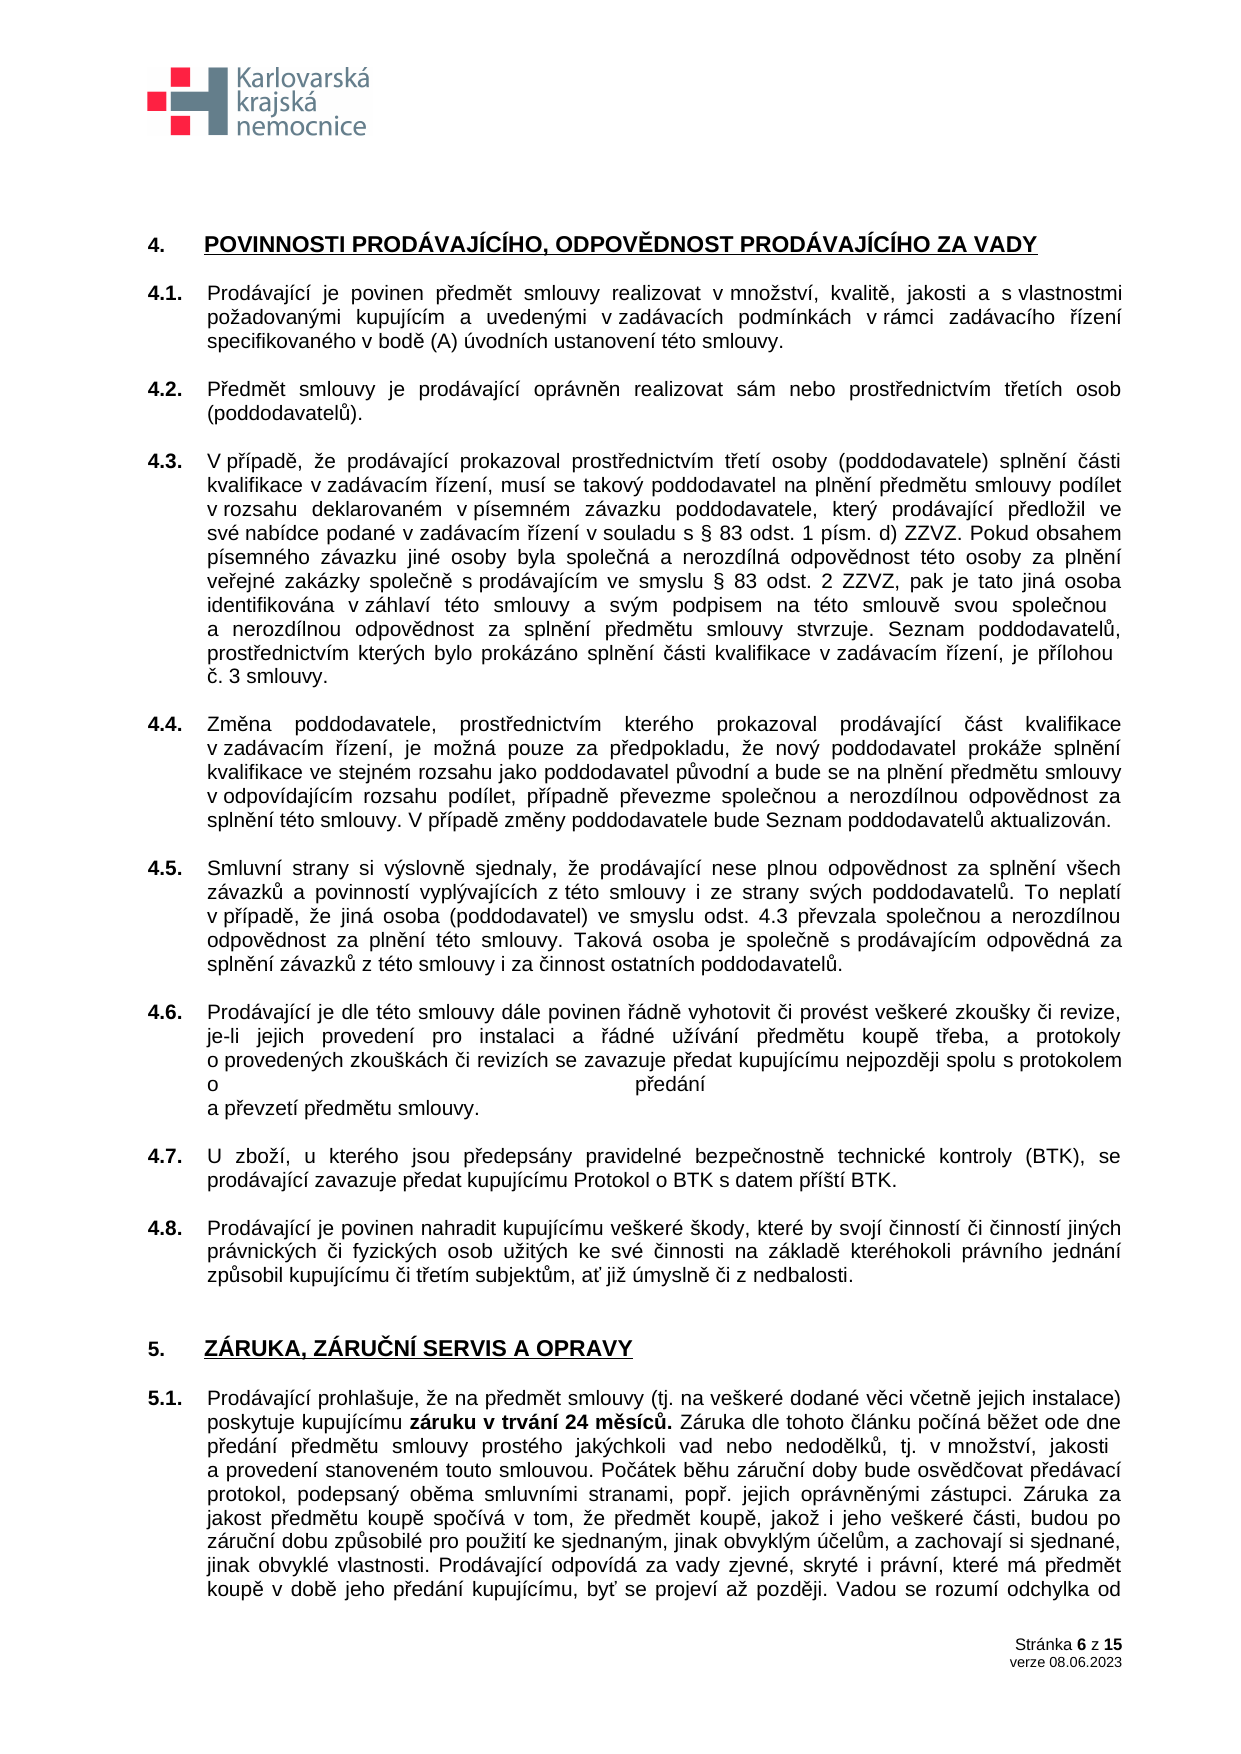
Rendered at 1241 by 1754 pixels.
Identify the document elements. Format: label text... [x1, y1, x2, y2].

list Prodávající je dle této smlouvy dále povinen řádně vyhotovit či provést veškeré zkoušky či revize, je-li jejich provedení pro instalaci a řádné užívání předmětu koupě třeba, a protokoly o provedených zkouškách či revizích se zavazuje předat kupujícímu nejpozději spolu s protokolem o předání a převzetí předmětu smlouvy. [148, 1000, 1122, 1119]
subtitle V případě, že prodávající prokazoval prostřednictvím třetí osoby (poddodavatele) splnění části kvalifikace v zadávacím řízení, musí se takový poddodavatel na plnění předmětu smlouvy podílet v rozsahu deklarovaném v písemném závazku poddodavatele, který prodávající předložil ve své nabídce podané v zadávacím řízení v souladu s § 83 odst. 1 písm. d) ZZVZ. Pokud obsahem písemného závazku jiné osoby byla společná a nerozdílná odpovědnost této osoby za plnění veřejné zakázky společně s prodávajícím ve smyslu § 83 odst. 2 ZZVZ, pak je tato jiná osoba identifikována v záhlaví této smlouvy a svým podpisem na této smlouvě svou společnou a nerozdílnou odpovědnost za splnění předmětu smlouvy stvrzuje. Seznam poddodavatelů, prostřednictvím kterých bylo prokázáno splnění části kvalifikace v zadávacím řízení, je přílohou č. 3 smlouvy. [148, 449, 1122, 688]
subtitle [148, 1386, 1122, 1601]
subtitle U zboží, u kterého jsou předepsány pravidelné bezpečnostně technické kontroly (BTK), se prodávající zavazuje předat kupujícímu Protokol o BTK s datem příští BTK. [148, 1143, 1122, 1191]
subtitle Smluvní strany si výslovně sjednaly, že prodávající nese plnou odpovědnost za splnění všech závazků a povinností vyplývajících z této smlouvy i ze strany svých poddodavatelů. To neplatí v případě, že jiná osoba (poddodavatel) ve smyslu odst. 4.3 převzala společnou a nerozdílnou odpovědnost za plnění této smlouvy. Taková osoba je společně s prodávajícím odpovědná za splnění závazků z této smlouvy i za činnost ostatních poddodavatelů. [148, 856, 1122, 976]
list POVINNOSTI PRODÁVAJÍCÍHO, ODPOVĚDNOST PRODÁVAJÍCÍHO ZA VADY [148, 231, 1122, 257]
subtitle Předmět smlouvy je prodávající oprávněn realizovat sám nebo prostřednictvím třetích osob (poddodavatelů). [148, 377, 1122, 425]
subtitle Prodávající je povinen nahradit kupujícímu veškeré škody, které by svojí činností či činností jiných právnických či fyzických osob užitých ke své činnosti na základě kteréhokoli právního jednání způsobil kupujícímu či třetím subjektům, ať již úmyslně či z nedbalosti. [148, 1215, 1122, 1287]
subtitle Změna poddodavatele, prostřednictvím kterého prokazoval prodávající část kvalifikace v zadávacím řízení, je možná pouze za předpokladu, že nový poddodavatel prokáže splnění kvalifikace ve stejném rozsahu jako poddodavatel původní a bude se na plnění předmětu smlouvy v odpovídajícím rozsahu podílet, případně převezme společnou a nerozdílnou odpovědnost za splnění této smlouvy. V případě změny poddodavatele bude Seznam poddodavatelů aktualizován. [148, 712, 1122, 832]
subtitle Prodávající je povinen předmět smlouvy realizovat v množství, kvalitě, jakosti a s vlastnostmi požadovanými kupujícím a uvedenými v zadávacích podmínkách v rámci zadávacího řízení specifikovaného v bodě (A) úvodních ustanovení této smlouvy. [148, 281, 1122, 353]
picture [147, 67, 373, 136]
list ZÁRUKA, ZÁRUČNÍ SERVIS A OPRAVY [148, 1335, 1122, 1362]
